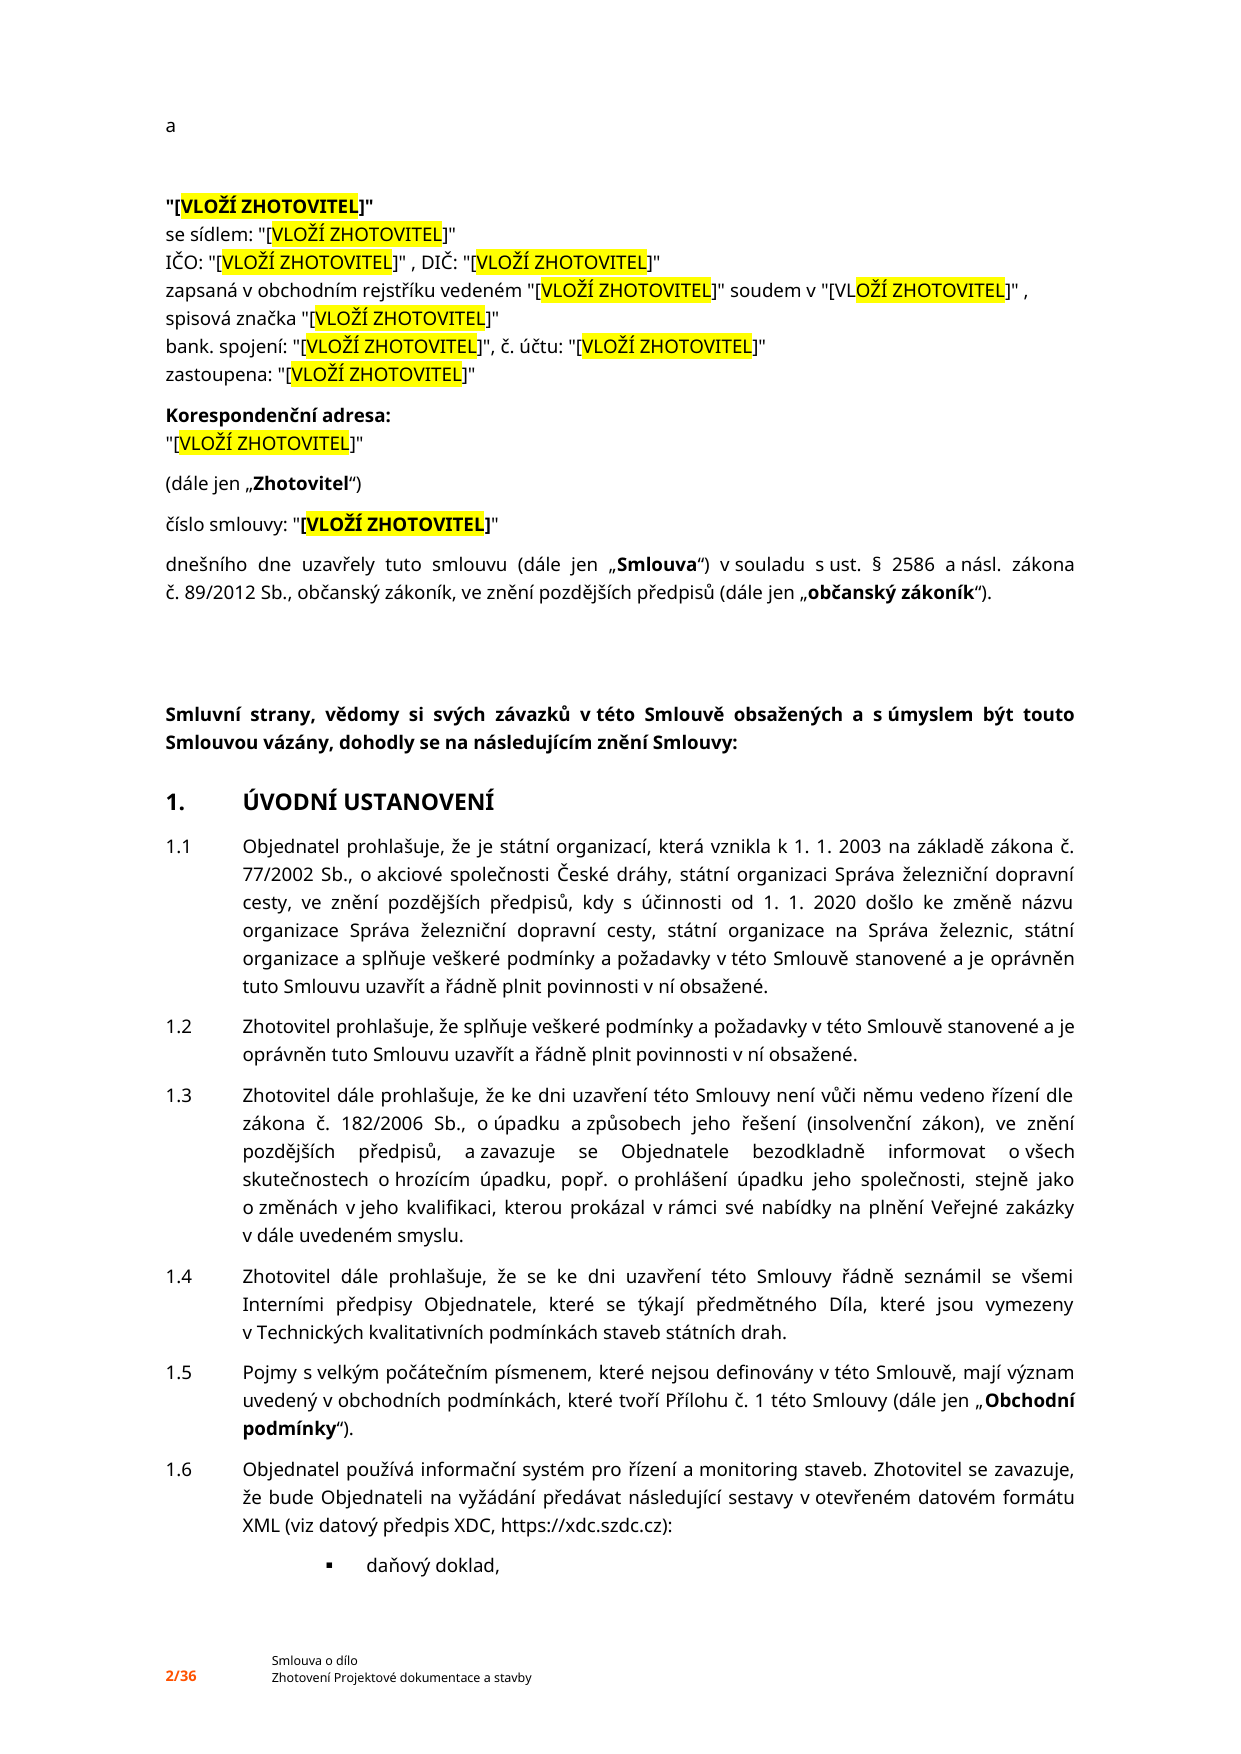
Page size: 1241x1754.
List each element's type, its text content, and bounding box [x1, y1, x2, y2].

text Objednatel používá informační systém pro řízení a monitoring staveb. Zhotovitel se zavazuje, že bude Objednateli na vyžádání předávat následující sestavy v otevřeném datovém formátu XML (viz datový předpis XDC, https://xdc.szdc.cz): [165, 1456, 1075, 1538]
text se sídlem: "[VLOŽÍ ZHOTOVITEL]" [165, 221, 272, 247]
text se sídlem: "[VLOŽÍ ZHOTOVITEL]" [442, 221, 1075, 247]
text bank. spojení: "[VLOŽÍ ZHOTOVITEL]", č. účtu: "[VLOŽÍ ZHOTOVITEL]" [752, 333, 1075, 359]
text dnešního dne uzavřely tuto smlouvu (dále jen „Smlouva“) v souladu s ust. § 2586 a násl. zákona č. 89/2012 Sb., občanský zákoník, ve znění pozdějších předpisů (dále jen „občanský zákoník“). [165, 551, 1075, 605]
text spisová značka "[VLOŽÍ ZHOTOVITEL]" [165, 305, 315, 331]
text (dále jen „Zhotovitel“) [165, 470, 1075, 496]
text "[VLOŽÍ ZHOTOVITEL]" [358, 193, 1075, 219]
text zastoupena: "[VLOŽÍ ZHOTOVITEL]" [462, 361, 1075, 387]
text a [165, 112, 1075, 138]
text daňový doklad, [325, 1553, 1075, 1578]
text číslo smlouvy: "[VLOŽÍ ZHOTOVITEL]" [484, 511, 1075, 536]
text zastoupena: "[VLOŽÍ ZHOTOVITEL]" [165, 361, 291, 387]
text zapsaná v obchodním rejstříku vedeném "[VLOŽÍ ZHOTOVITEL]" soudem v "[VLOŽÍ ZHOTOVITEL]" , [165, 277, 541, 303]
text ÚVODNÍ USTANOVENÍ [165, 786, 1075, 817]
text Objednatel prohlašuje, že je státní organizací, která vznikla k 1. 1. 2003 na základě zákona č. 77/2002 Sb., o akciové společnosti České dráhy, státní organizaci Správa železniční dopravní cesty, ve znění pozdějších předpisů, kdy s účinnosti od 1. 1. 2020 došlo ke změně názvu organizace Správa železniční dopravní cesty, státní organizace na Správa železnic, státní organizace a splňuje veškeré podmínky a požadavky v této Smlouvě stanovené a je oprávněn tuto Smlouvu uzavřít a řádně plnit povinnosti v ní obsažené. [165, 833, 1075, 999]
text Zhotovitel dále prohlašuje, že ke dni uzavření této Smlouvy není vůči němu vedeno řízení dle zákona č. 182/2006 Sb., o úpadku a způsobech jeho řešení (insolvenční zákon), ve znění pozdějších předpisů, a zavazuje se Objednatele bezodkladně informovat o všech skutečnostech o hrozícím úpadku, popř. o prohlášení úpadku jeho společnosti, stejně jako o změnách v jeho kvalifikaci, kterou prokázal v rámci své nabídky na plnění Veřejné zakázky v dále uvedeném smyslu. [165, 1082, 1075, 1248]
text Pojmy s velkým počátečním písmenem, které nejsou definovány v této Smlouvě, mají význam uvedený v obchodních podmínkách, které tvoří Přílohu č. 1 této Smlouvy (dále jen „Obchodní podmínky“). [165, 1359, 1075, 1441]
text spisová značka "[VLOŽÍ ZHOTOVITEL]" [485, 305, 1075, 331]
text Zhotovitel dále prohlašuje, že se ke dni uzavření této Smlouvy řádně seznámil se všemi Interními předpisy Objednatele, které se týkají předmětného Díla, které jsou vymezeny v Technických kvalitativních podmínkách staveb státních drah. [165, 1263, 1075, 1344]
text Korespondenční adresa: [165, 402, 1075, 427]
text "[VLOŽÍ ZHOTOVITEL]" [349, 430, 1075, 455]
text Zhotovitel prohlašuje, že splňuje veškeré podmínky a požadavky v této Smlouvě stanovené a je oprávněn tuto Smlouvu uzavřít a řádně plnit povinnosti v ní obsažené. [165, 1014, 1075, 1067]
text Smluvní strany, vědomy si svých závazků v této Smlouvě obsažených a s úmyslem být touto Smlouvou vázány, dohodly se na následujícím znění Smlouvy: [165, 701, 1075, 754]
text IČO: "[VLOŽÍ ZHOTOVITEL]" , DIČ: "[VLOŽÍ ZHOTOVITEL]" [647, 249, 1075, 275]
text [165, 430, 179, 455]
text číslo smlouvy: "[VLOŽÍ ZHOTOVITEL]" [165, 511, 306, 536]
